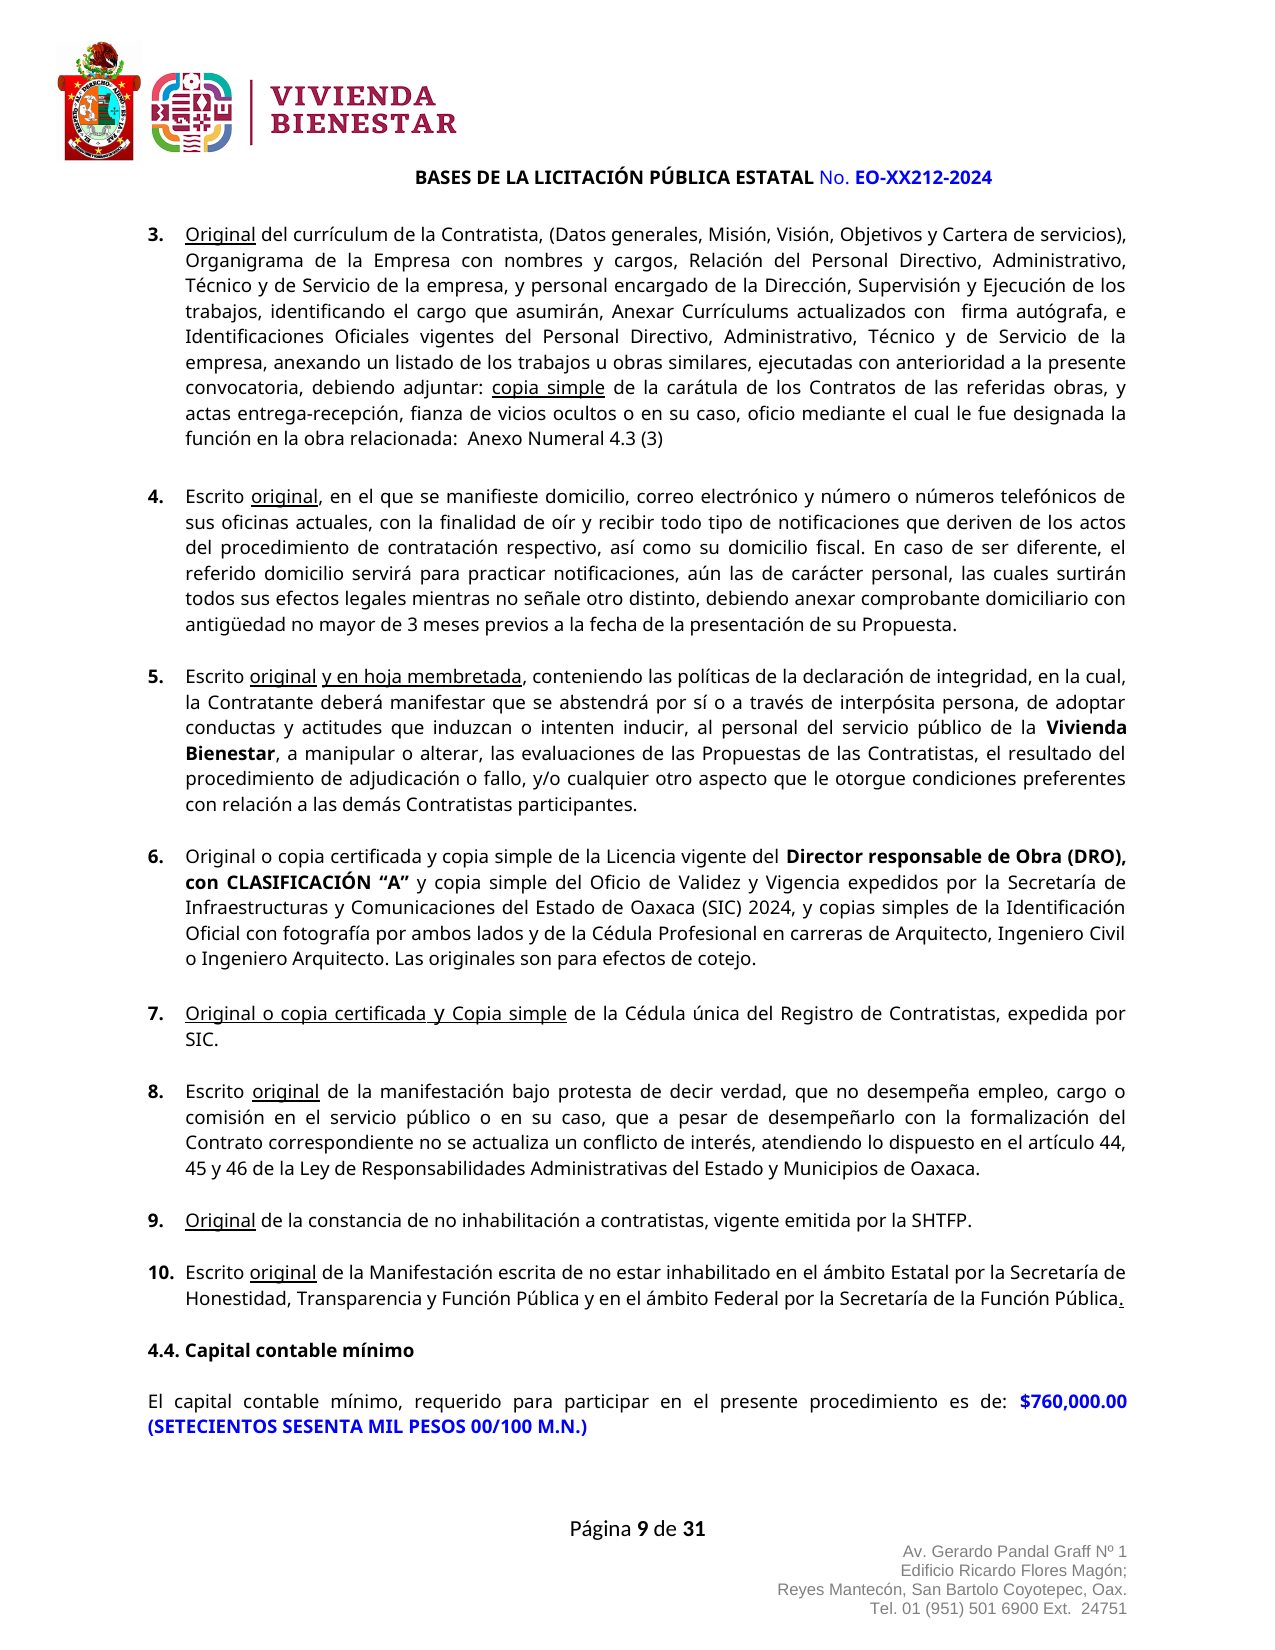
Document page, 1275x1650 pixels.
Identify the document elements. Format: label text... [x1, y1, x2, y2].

list Original de la constancia de no inhabilitación a contratistas, vigente emitida por la SHTFP. [148, 1207, 1127, 1233]
picture [55, 41, 143, 163]
list Escrito original de la manifestación bajo protesta de decir verdad, que no desempeña empleo, cargo o comisión en el servicio público o en su caso, que a pesar de desempeñarlo con la formalización del Contrato correspondiente no se actualiza un conflicto de interés, atendiendo lo dispuesto en el artículo 44, 45 y 46 de la Ley de Responsabilidades Administrativas del Estado y Municipios de Oaxaca. [148, 1078, 1127, 1181]
text 4.4. Capital contable mínimo [148, 1337, 1127, 1362]
list Original del currículum de la Contratista, (Datos generales, Misión, Visión, Objetivos y Cartera de servicios), Organigrama de la Empresa con nombres y cargos, Relación del Personal Directivo, Administrativo, Técnico y de Servicio de la empresa, y personal encargado de la Dirección, Supervisión y Ejecución de los trabajos, identificando el cargo que asumirán, Anexar Currículums actualizados con firma autógrafa, e Identificaciones Oficiales vigentes del Personal Directivo, Administrativo, Técnico y de Servicio de la empresa, anexando un listado de los trabajos u obras similares, ejecutadas con anterioridad a la presente convocatoria, debiendo adjuntar: copia simple de la carátula de los Contratos de las referidas obras, y actas entrega-recepción, fianza de vicios ocultos o en su caso, oficio mediante el cual le fue designada la función en la obra relacionada: Anexo Numeral 4.3 (3) [148, 221, 1127, 451]
list Escrito original de la Manifestación escrita de no estar inhabilitado en el ámbito Estatal por la Secretaría de Honestidad, Transparencia y Función Pública y en el ámbito Federal por la Secretaría de la Función Pública. [148, 1260, 1127, 1311]
list Escrito original y en hoja membretada, conteniendo las políticas de la declaración de integridad, en la cual, la Contratante deberá manifestar que se abstendrá por sí o a través de interpósita persona, de adoptar conductas y actitudes que induzcan o intenten inducir, al personal del servicio público de la Vivienda Bienestar, a manipular o alterar, las evaluaciones de las Propuestas de las Contratistas, el resultado del procedimiento de adjudicación o fallo, y/o cualquier otro aspecto que le otorgue condiciones preferentes con relación a las demás Contratistas participantes. [148, 663, 1127, 817]
list Escrito original, en el que se manifieste domicilio, correo electrónico y número o números telefónicos de sus oficinas actuales, con la finalidad de oír y recibir todo tipo de notificaciones que deriven de los actos del procedimiento de contratación respectivo, así como su domicilio fiscal. En caso de ser diferente, el referido domicilio servirá para practicar notificaciones, aún las de carácter personal, las cuales surtirán todos sus efectos legales mientras no señale otro distinto, debiendo anexar comprobante domiciliario con antigüedad no mayor de 3 meses previos a la fecha de la presentación de su Propuesta. [148, 484, 1127, 637]
picture [147, 64, 473, 161]
list Original o copia certificada y Copia simple de la Cédula única del Registro de Contratistas, expedida por SIC. [148, 998, 1127, 1052]
text El capital contable mínimo, requerido para participar en el presente procedimiento es de: $760,000.00 (SETECIENTOS SESENTA MIL PESOS 00/100 M.N.) [148, 1388, 1127, 1439]
list Original o copia certificada y copia simple de la Licencia vigente del Director responsable de Obra (DRO), con CLASIFICACIÓN “A” y copia simple del Oficio de Validez y Vigencia expedidos por la Secretaría de Infraestructuras y Comunicaciones del Estado de Oaxaca (SIC) 2024, y copias simples de la Identificación Oficial con fotografía por ambos lados y de la Cédula Profesional en carreras de Arquitecto, Ingeniero Civil o Ingeniero Arquitecto. Las originales son para efectos de cotejo. [148, 843, 1127, 971]
